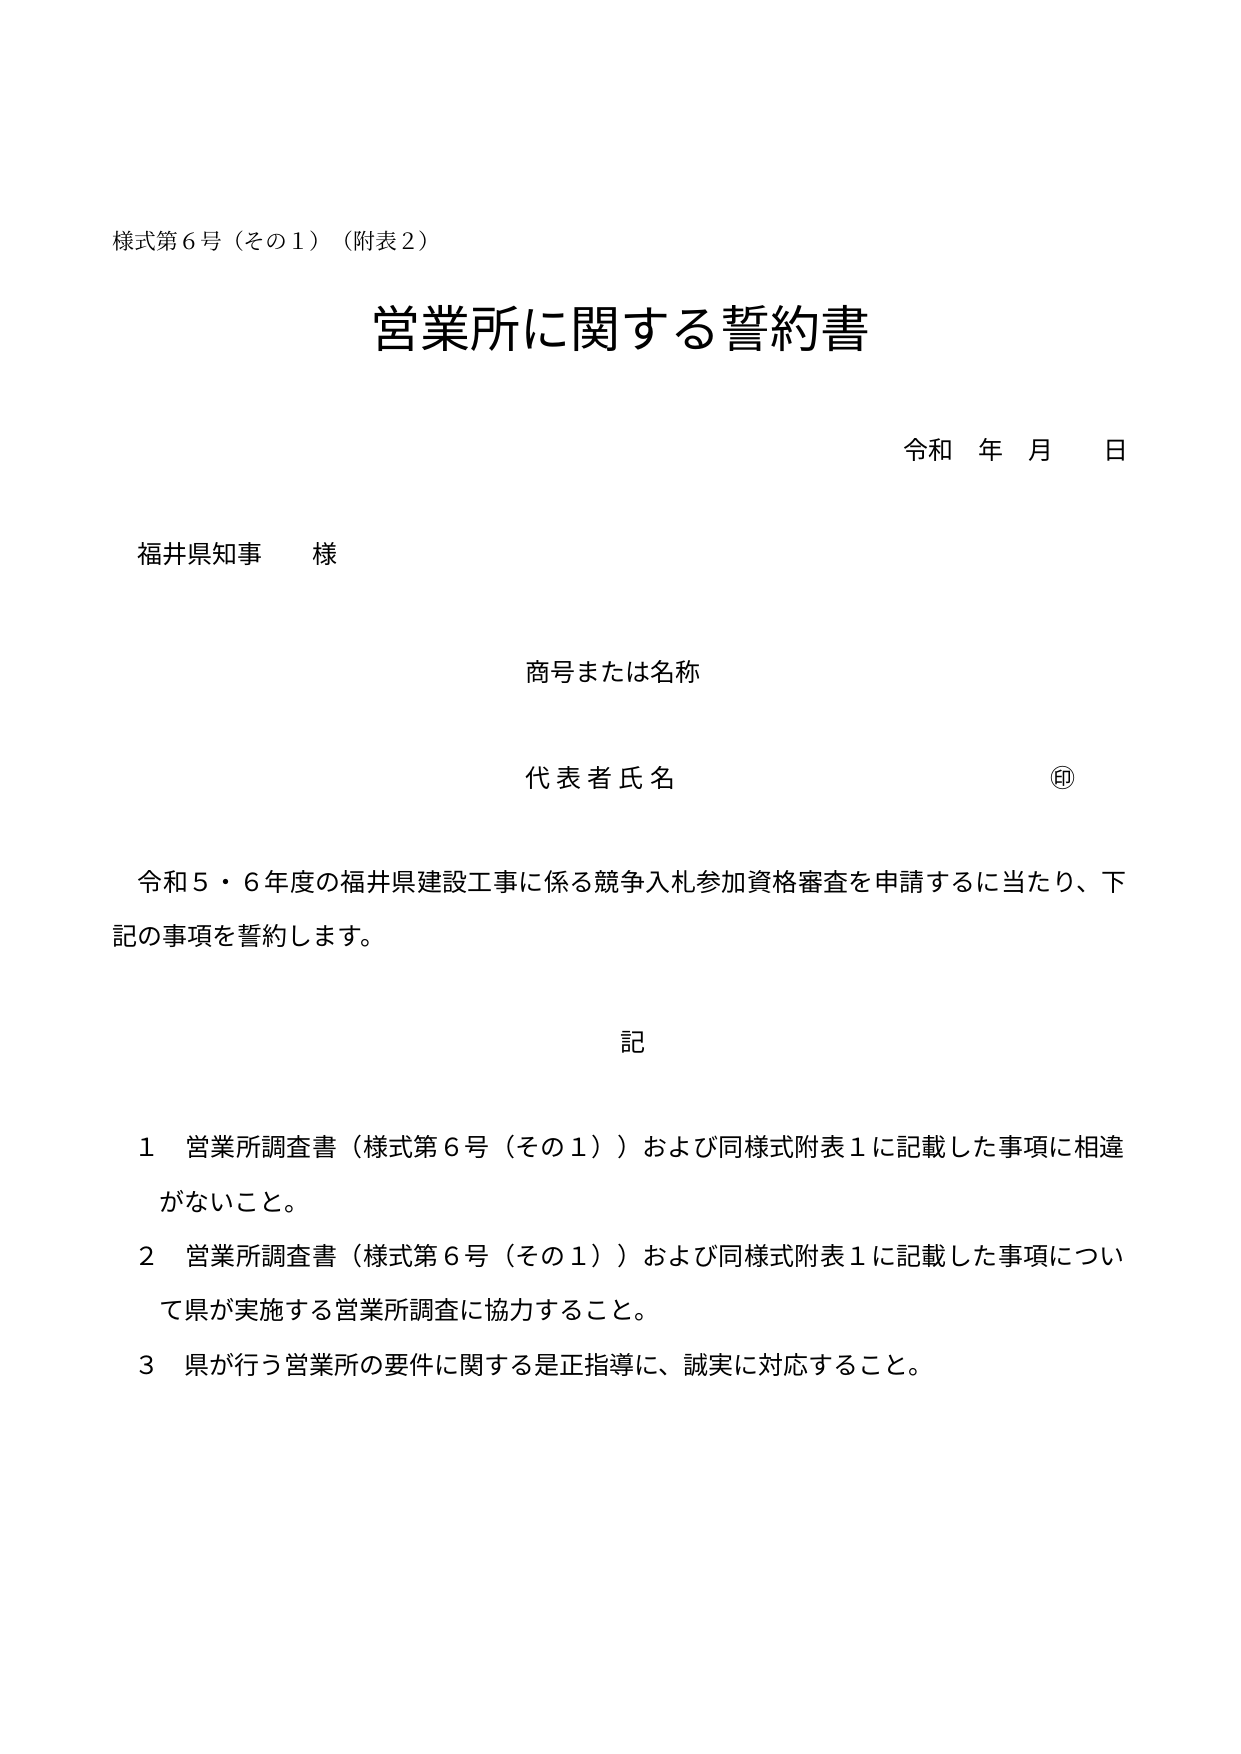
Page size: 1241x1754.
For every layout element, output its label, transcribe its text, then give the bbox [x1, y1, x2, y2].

text 営業所に関する誓約書 [112, 289, 1128, 362]
text ３ 県が行う営業所の要件に関する是正指導に、誠実に対応すること。 [134, 1345, 1128, 1381]
text 令和 年 月 日 [112, 430, 1128, 466]
text １ 営業所調査書（様式第６号（その１））および同様式附表１に記載した事項に相違がないこと。 [134, 1128, 1128, 1218]
text 令和５・６年度の福井県建設工事に係る競争入札参加資格審査を申請するに当たり、下記の事項を誓約します。 [112, 862, 1128, 953]
text 商号または名称 [112, 653, 1128, 689]
text 様式第６号（その１）（附表２） [112, 224, 1128, 256]
text 福井県知事 様 [112, 534, 1128, 571]
text ２ 営業所調査書（様式第６号（その１））および同様式附表１に記載した事項について県が実施する営業所調査に協力すること。 [134, 1236, 1128, 1327]
text 代表者氏名 ㊞ [112, 758, 1128, 794]
text 記 [112, 1022, 1128, 1058]
